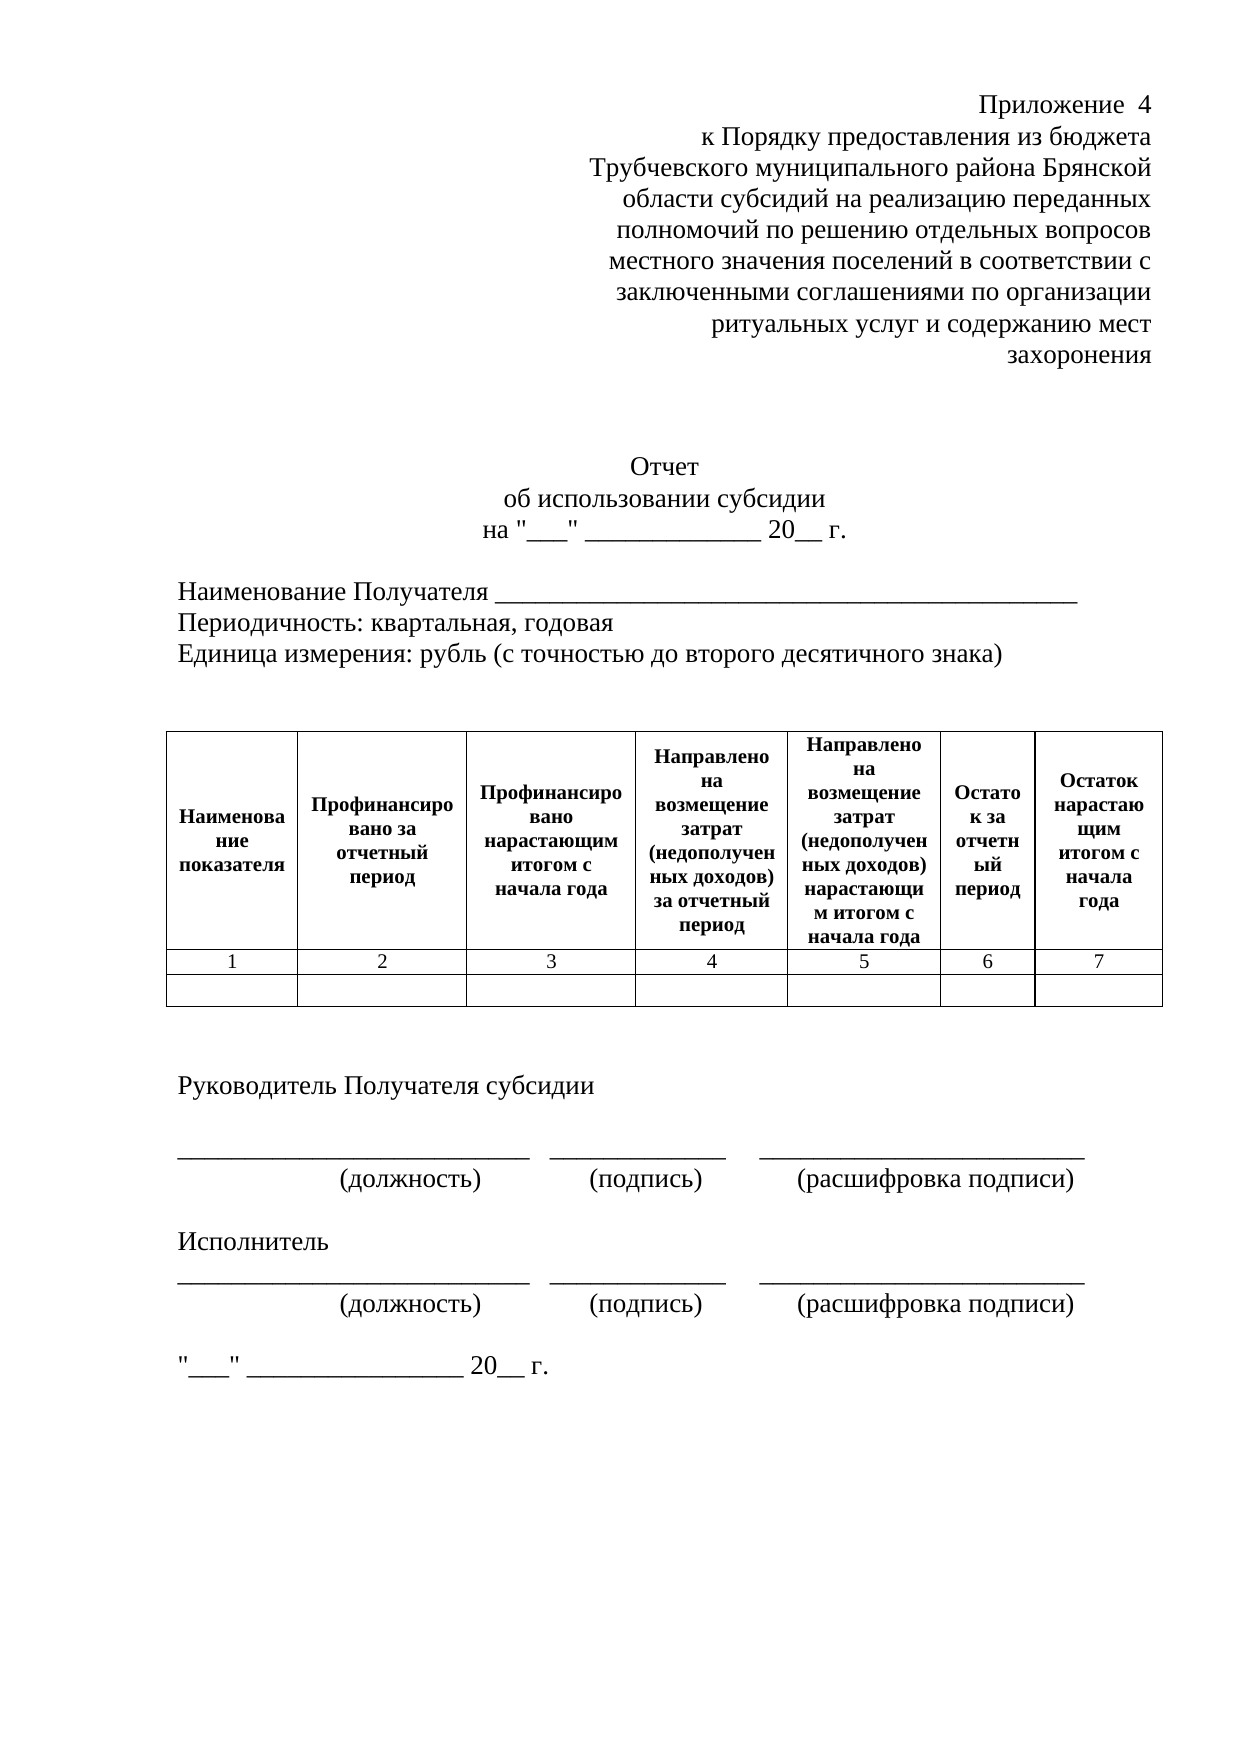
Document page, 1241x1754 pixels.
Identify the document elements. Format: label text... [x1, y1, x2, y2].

table_cell 4 [636, 950, 787, 973]
text об использовании субсидии [177, 482, 1152, 513]
text к Порядку предоставления из бюджета [177, 120, 1152, 151]
table_cell [167, 975, 297, 1006]
table_header Наименование показателя [167, 732, 297, 948]
text на "___" _____________ 20__ г. [177, 513, 1152, 544]
text (должность) (подпись) (расшифровка подписи) [177, 1162, 1152, 1194]
table_cell [941, 975, 1034, 1006]
text области субсидий на реализацию переданных [177, 182, 1152, 213]
text Исполнитель [177, 1225, 1152, 1256]
table_header Направлено на возмещение затрат (недополученных доходов) за отчетный период [636, 732, 787, 948]
table_cell [636, 975, 787, 1006]
table_cell [788, 975, 940, 1006]
table_cell 3 [467, 950, 635, 973]
table_cell 2 [298, 950, 466, 973]
text полномочий по решению отдельных вопросов [177, 213, 1152, 244]
table_header Остаток нарастающим итогом с начала года [1036, 732, 1162, 948]
table_cell [467, 975, 635, 1006]
table_cell 1 [167, 950, 297, 973]
text Приложение 4 [177, 89, 1152, 120]
table_cell [298, 975, 466, 1006]
table_cell 6 [941, 950, 1034, 973]
table_header Остаток за отчетный период [941, 732, 1034, 948]
text "___" ________________ 20__ г. [177, 1349, 1152, 1381]
table_header Профинансировано за отчетный период [298, 732, 466, 948]
text __________________________ _____________ ________________________ [177, 1131, 1152, 1162]
text Руководитель Получателя субсидии [177, 1069, 1152, 1100]
text __________________________ _____________ ________________________ [177, 1256, 1152, 1287]
table_cell 7 [1036, 950, 1162, 973]
text Единица измерения: рубль (с точностью до второго десятичного знака) [177, 637, 1152, 668]
table_cell [1036, 975, 1162, 1006]
text заключенными соглашениями по организации [177, 276, 1152, 307]
text Трубчевского муниципального района Брянской [177, 151, 1152, 182]
text Наименование Получателя ___________________________________________ [177, 575, 1152, 606]
table_cell 5 [788, 950, 940, 973]
table_header Направлено на возмещение затрат (недополученных доходов) нарастающим итогом с начала года [788, 732, 940, 948]
text Периодичность: квартальная, годовая [177, 606, 1152, 637]
text захоронения [177, 338, 1152, 369]
text Отчет [177, 451, 1152, 482]
table_header Профинансировано нарастающим итогом с начала года [467, 732, 635, 948]
text местного значения поселений в соответствии с [177, 244, 1152, 276]
text (должность) (подпись) (расшифровка подписи) [177, 1287, 1152, 1318]
text ритуальных услуг и содержанию мест [177, 307, 1152, 338]
